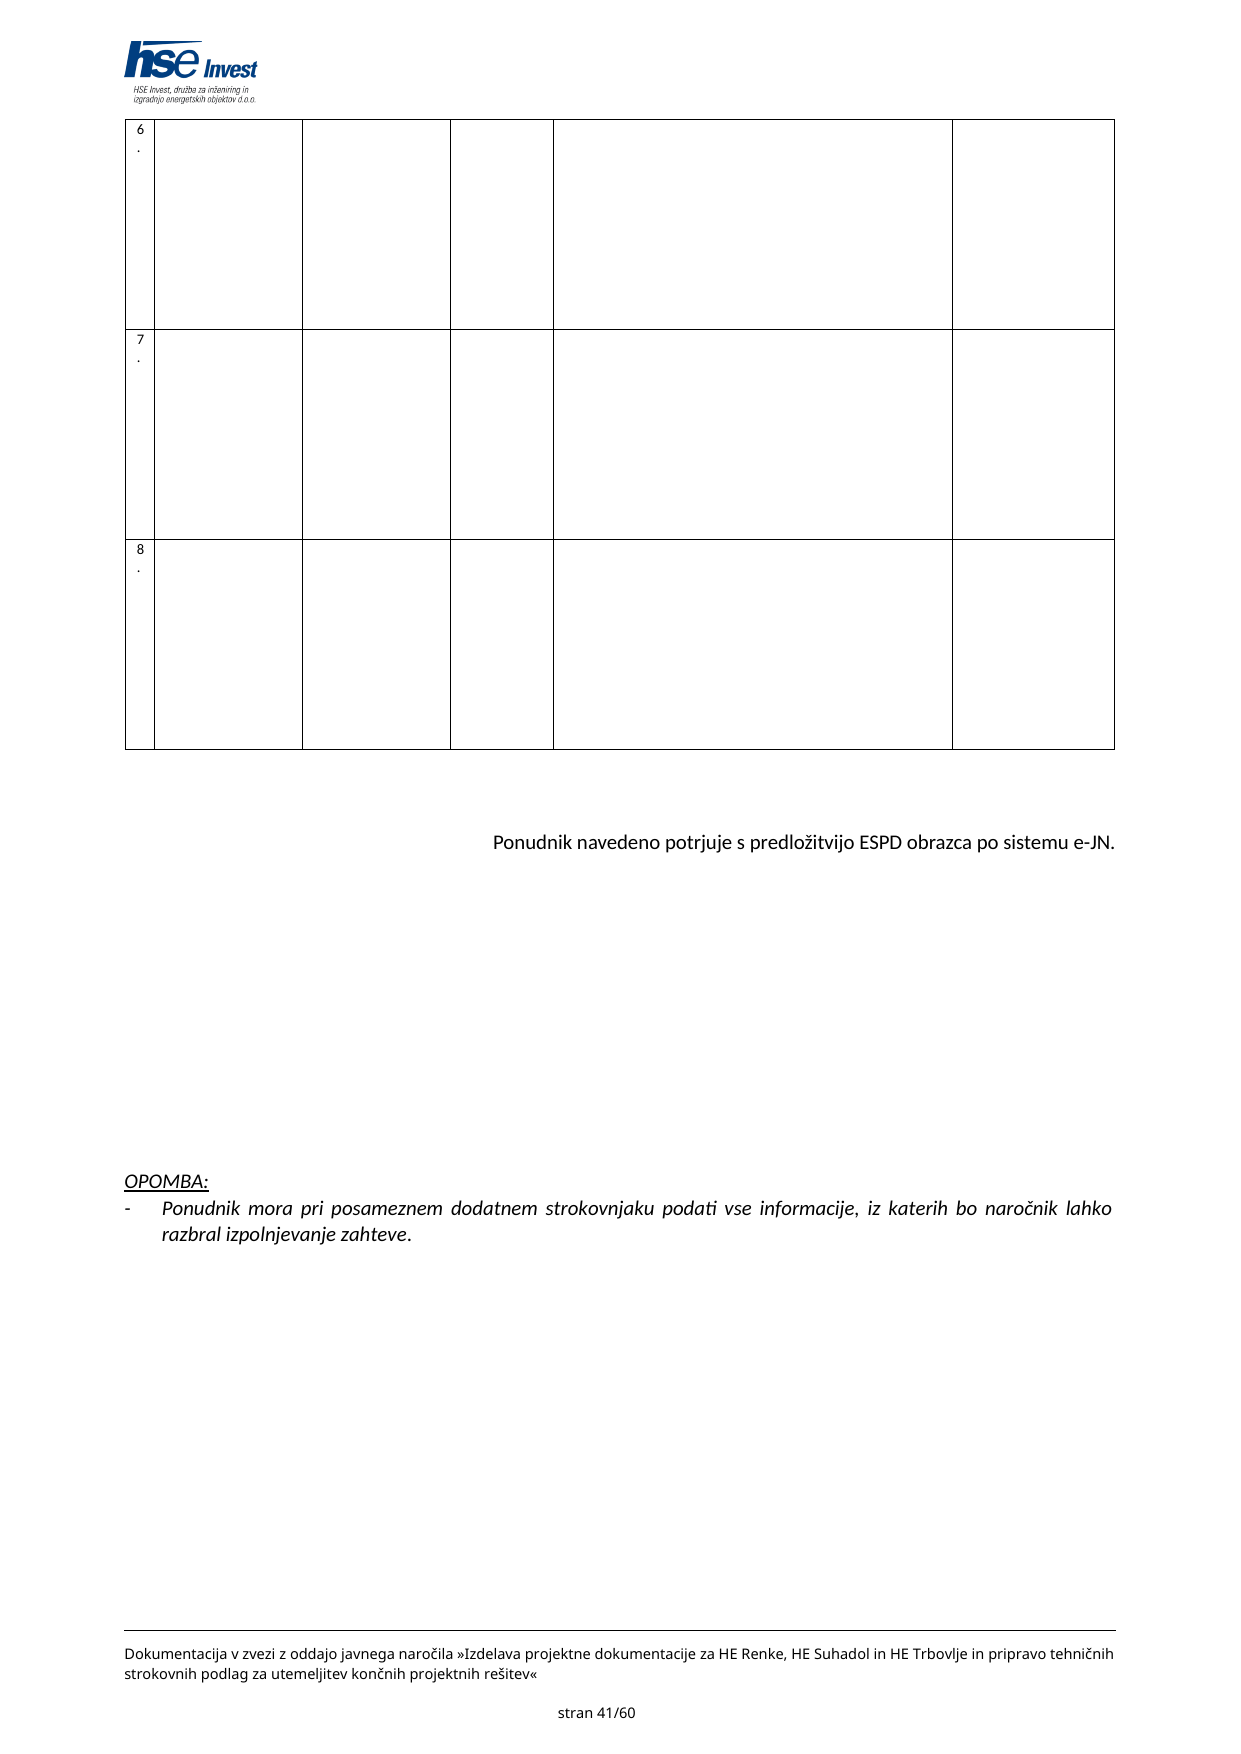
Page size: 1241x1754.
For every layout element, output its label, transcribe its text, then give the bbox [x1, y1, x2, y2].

table_cell [953, 330, 1114, 539]
table_cell 6. [126, 120, 154, 329]
table_cell [953, 120, 1114, 329]
text OPOMBA: [124, 1169, 1116, 1194]
table_cell [303, 330, 450, 539]
table_cell [451, 120, 553, 329]
table_cell [303, 540, 450, 749]
table_cell [451, 330, 553, 539]
table_cell 7. [126, 330, 154, 539]
text Ponudnik navedeno potrjuje s predložitvijo ESPD obrazca po sistemu e-JN. [124, 829, 1116, 854]
table_cell [953, 540, 1114, 749]
table_cell [155, 330, 302, 539]
table_cell [554, 540, 952, 749]
table_cell 8. [126, 540, 154, 749]
table_cell [155, 120, 302, 329]
table_cell [303, 120, 450, 329]
table_cell [554, 120, 952, 329]
picture [124, 41, 258, 104]
table_cell [451, 540, 553, 749]
list Ponudnik mora pri posameznem dodatnem strokovnjaku podati vse informacije, iz katerih bo naročnik lahko razbral izpolnjevanje zahteve. [124, 1195, 1116, 1246]
table_cell [155, 540, 302, 749]
table_cell [554, 330, 952, 539]
